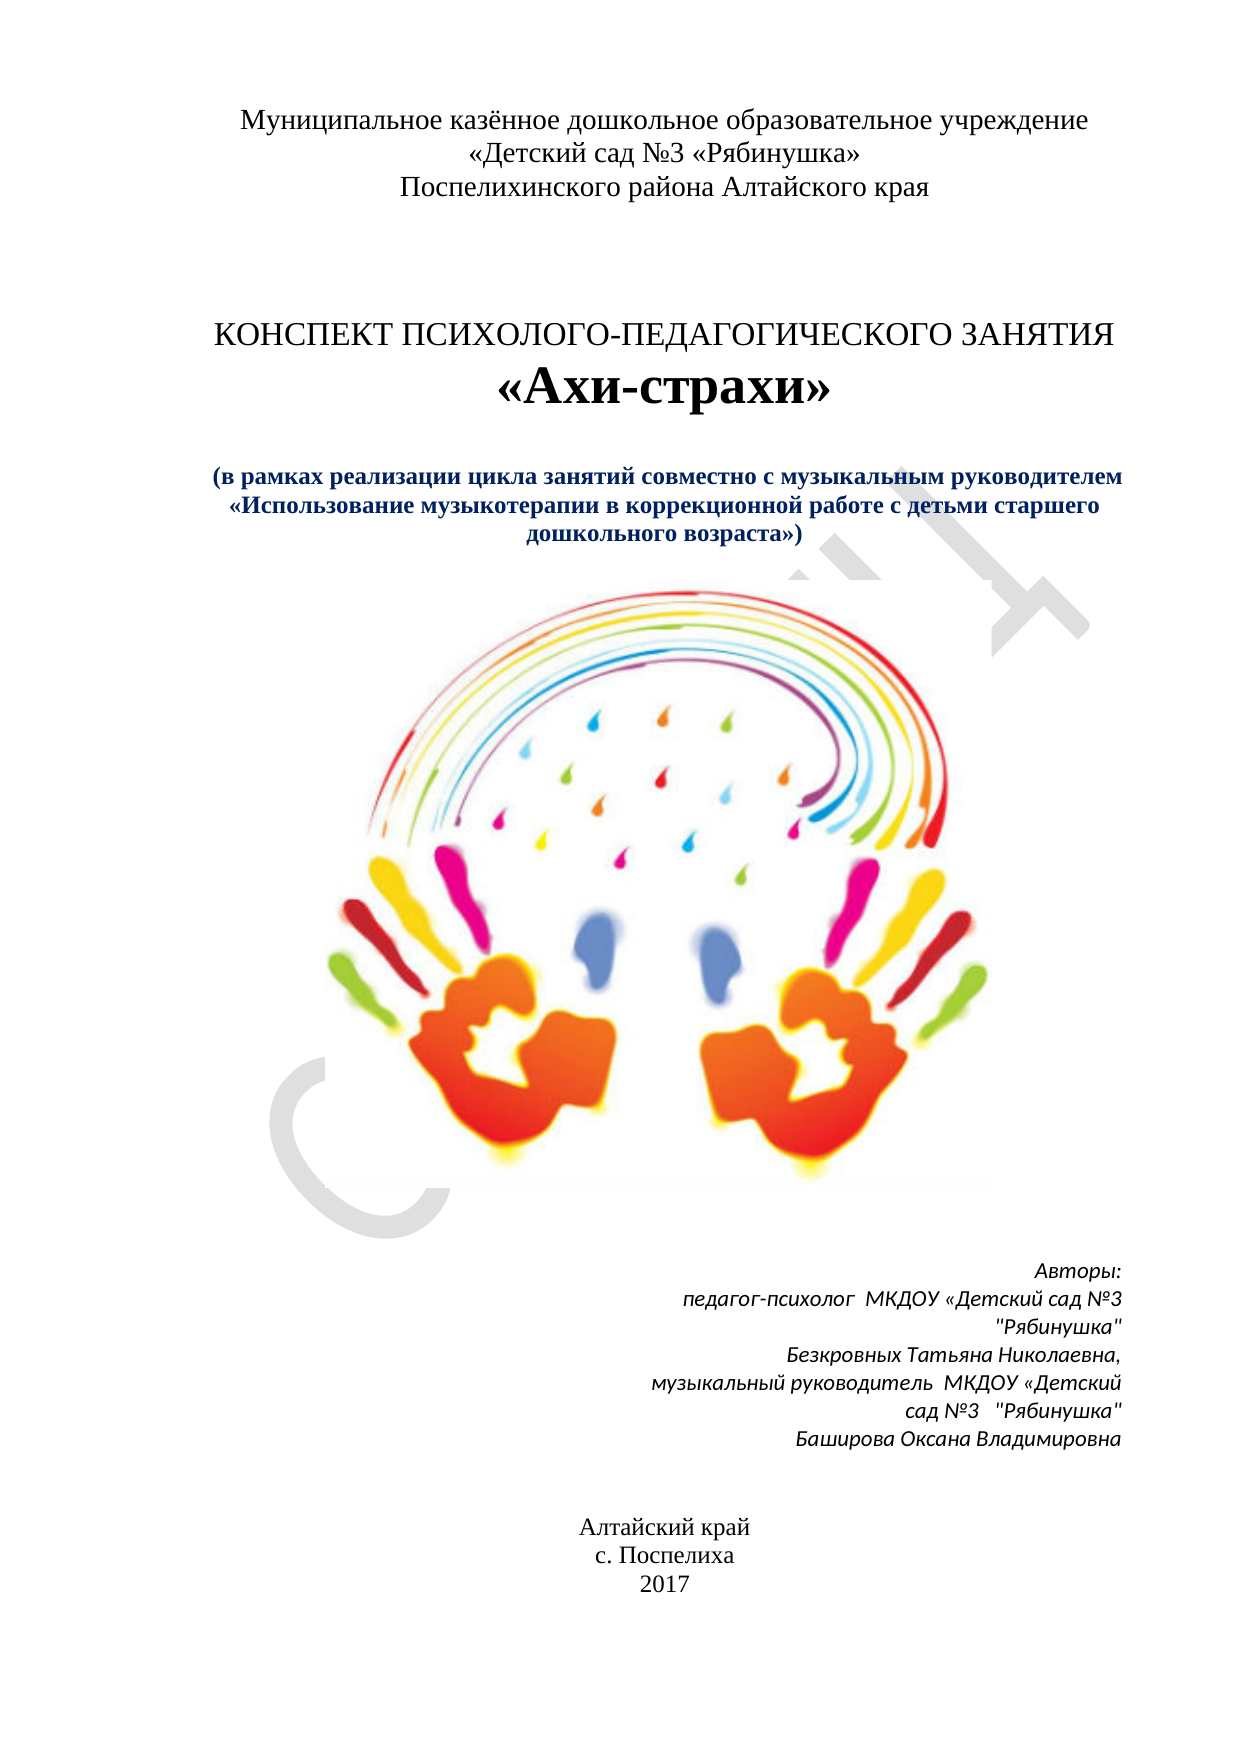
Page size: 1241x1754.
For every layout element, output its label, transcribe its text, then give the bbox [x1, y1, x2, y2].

text 2017 [177, 1569, 1152, 1598]
text «Детский сад №3 «Рябинушка» [177, 135, 1152, 169]
picture [325, 580, 992, 1188]
text «Ахи-страхи» [177, 353, 1152, 415]
text (в рамках реализации цикла занятий совместно с музыкальным руководителем [177, 461, 1152, 490]
text Алтайский край [177, 1512, 1152, 1541]
text Муниципальное казённое дошкольное образовательное учреждение [177, 102, 1152, 135]
text Поспелихинского района Алтайского края [177, 169, 1152, 202]
table_header Авторы: педагог-психолог МКДОУ «Детский сад №3 "Рябинушка" Безкровных Татьяна Николаевна, музыкальный руководитель МКДОУ «Детский сад №3 "Рябинушка" Баширова Оксана Владимировна [639, 1256, 1133, 1453]
text КОНСПЕКТ ПСИХОЛОГО-ПЕДАГОГИЧЕСКОГО ЗАНЯТИЯ [177, 314, 1152, 353]
text «Использование музыкотерапии в коррекционной работе с детьми старшего дошкольного возраста») [177, 490, 1152, 547]
text с. Поспелиха [177, 1541, 1152, 1569]
